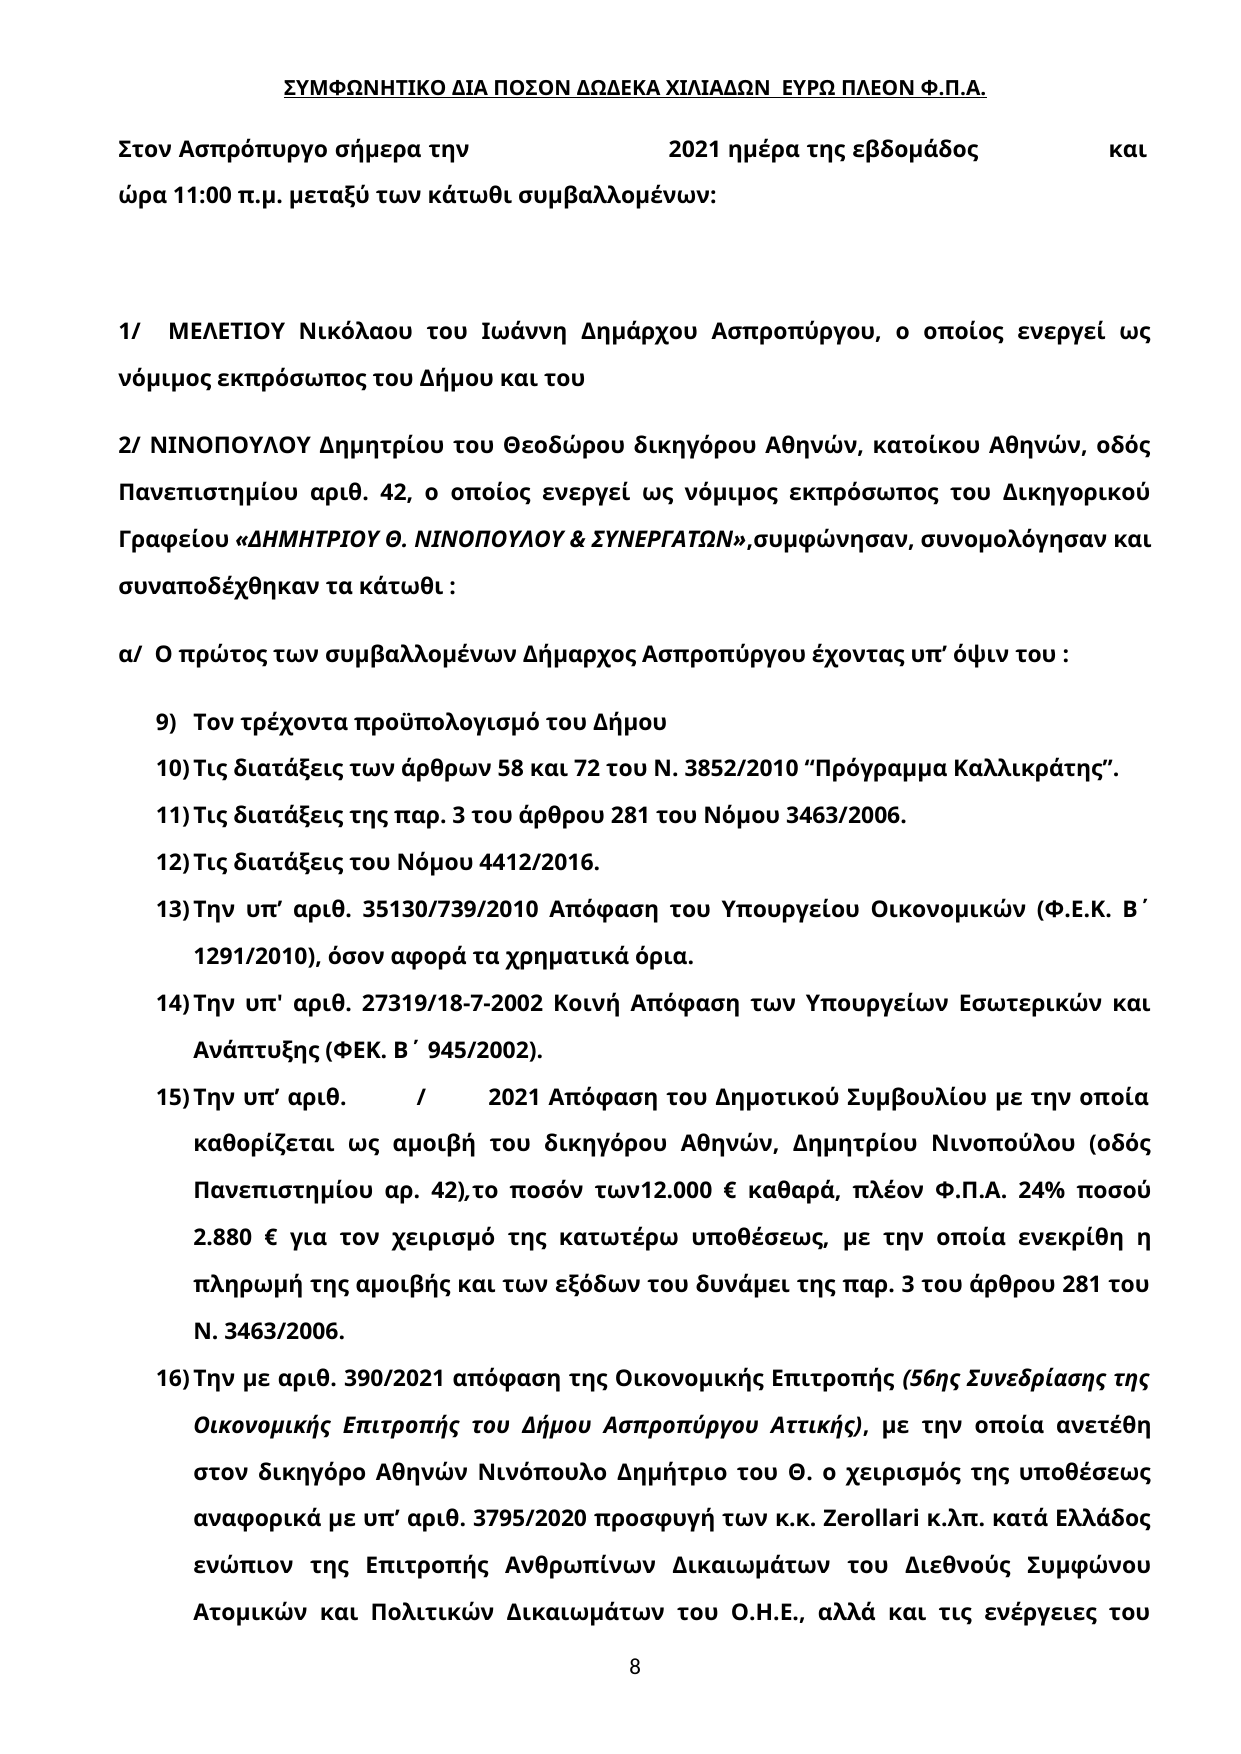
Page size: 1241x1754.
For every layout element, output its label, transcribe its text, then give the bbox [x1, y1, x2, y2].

list Τις διατάξεις της παρ. 3 του άρθρου 281 του Νόμου 3463/2006. [156, 799, 1152, 830]
list Τον τρέχοντα προϋπολογισμό του Δήμου [156, 705, 1152, 737]
text 1/ ΜΕΛΕΤΙΟΥ Νικόλαου του Ιωάννη Δημάρχου Ασπροπύργου, ο οποίος ενεργεί ως νόμιμος εκπρόσωπος του Δήμου και του [118, 315, 1152, 393]
list Την υπ’ αριθ. 35130/739/2010 Απόφαση του Υπουργείου Οικονομικών (Φ.Ε.Κ. Β΄ 1291/2010), όσον αφορά τα χρηματικά όρια. [156, 893, 1152, 971]
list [156, 1362, 1152, 1627]
text ΣΥΜΦΩΝΗΤΙΚΟ ΔΙΑ ΠΟΣΟΝ ΔΩΔΕΚΑ ΧΙΛΙΑΔΩΝ ΕΥΡΩ ΠΛΕΟΝ Φ.Π.Α. [118, 73, 1152, 101]
list Τις διατάξεις των άρθρων 58 και 72 του Ν. 3852/2010 “Πρόγραμμα Καλλικράτης”. [156, 752, 1152, 783]
text α/ Ο πρώτος των συμβαλλομένων Δήμαρχος Ασπροπύργου έχοντας υπ’ όψιν του : [118, 638, 1152, 669]
text 2/ ΝΙΝΟΠΟΥΛΟΥ Δημητρίου του Θεοδώρου δικηγόρου Αθηνών, κατοίκου Αθηνών, οδός Πανεπιστημίου αριθ. 42, ο οποίος ενεργεί ως νόμιμος εκπρόσωπος του Δικηγορικού Γραφείου «ΔΗΜΗΤΡΙΟΥ Θ. ΝΙΝΟΠΟΥΛΟΥ & ΣΥΝΕΡΓΑΤΩΝ»,συμφώνησαν, συνομολόγησαν και συναποδέχθηκαν τα κάτωθι : [118, 429, 1152, 601]
text Στον Ασπρόπυργο σήμερα την 2021 ημέρα της εβδομάδος και ώρα 11:00 π.μ. μεταξύ των κάτωθι συμβαλλομένων: [118, 132, 1152, 211]
list Την υπ’ αριθ. / 2021 Απόφαση του Δημοτικού Συμβουλίου με την οποία καθορίζεται ως αμοιβή του δικηγόρου Αθηνών, Δημητρίου Νινοπούλου (οδός Πανεπιστημίου αρ. 42),το ποσόν των12.000 € καθαρά, πλέον Φ.Π.Α. 24% ποσού 2.880 € για τον χειρισμό της κατωτέρω υποθέσεως, με την οποία ενεκρίθη η πληρωμή της αμοιβής και των εξόδων του δυνάμει της παρ. 3 του άρθρου 281 του Ν. 3463/2006. [156, 1080, 1152, 1346]
list Τις διατάξεις του Νόμου 4412/2016. [156, 846, 1152, 877]
list Την υπ' αριθ. 27319/18-7-2002 Κοινή Απόφαση των Υπουργείων Εσωτερικών και Ανάπτυξης (ΦΕΚ. Β΄ 945/2002). [156, 987, 1152, 1065]
